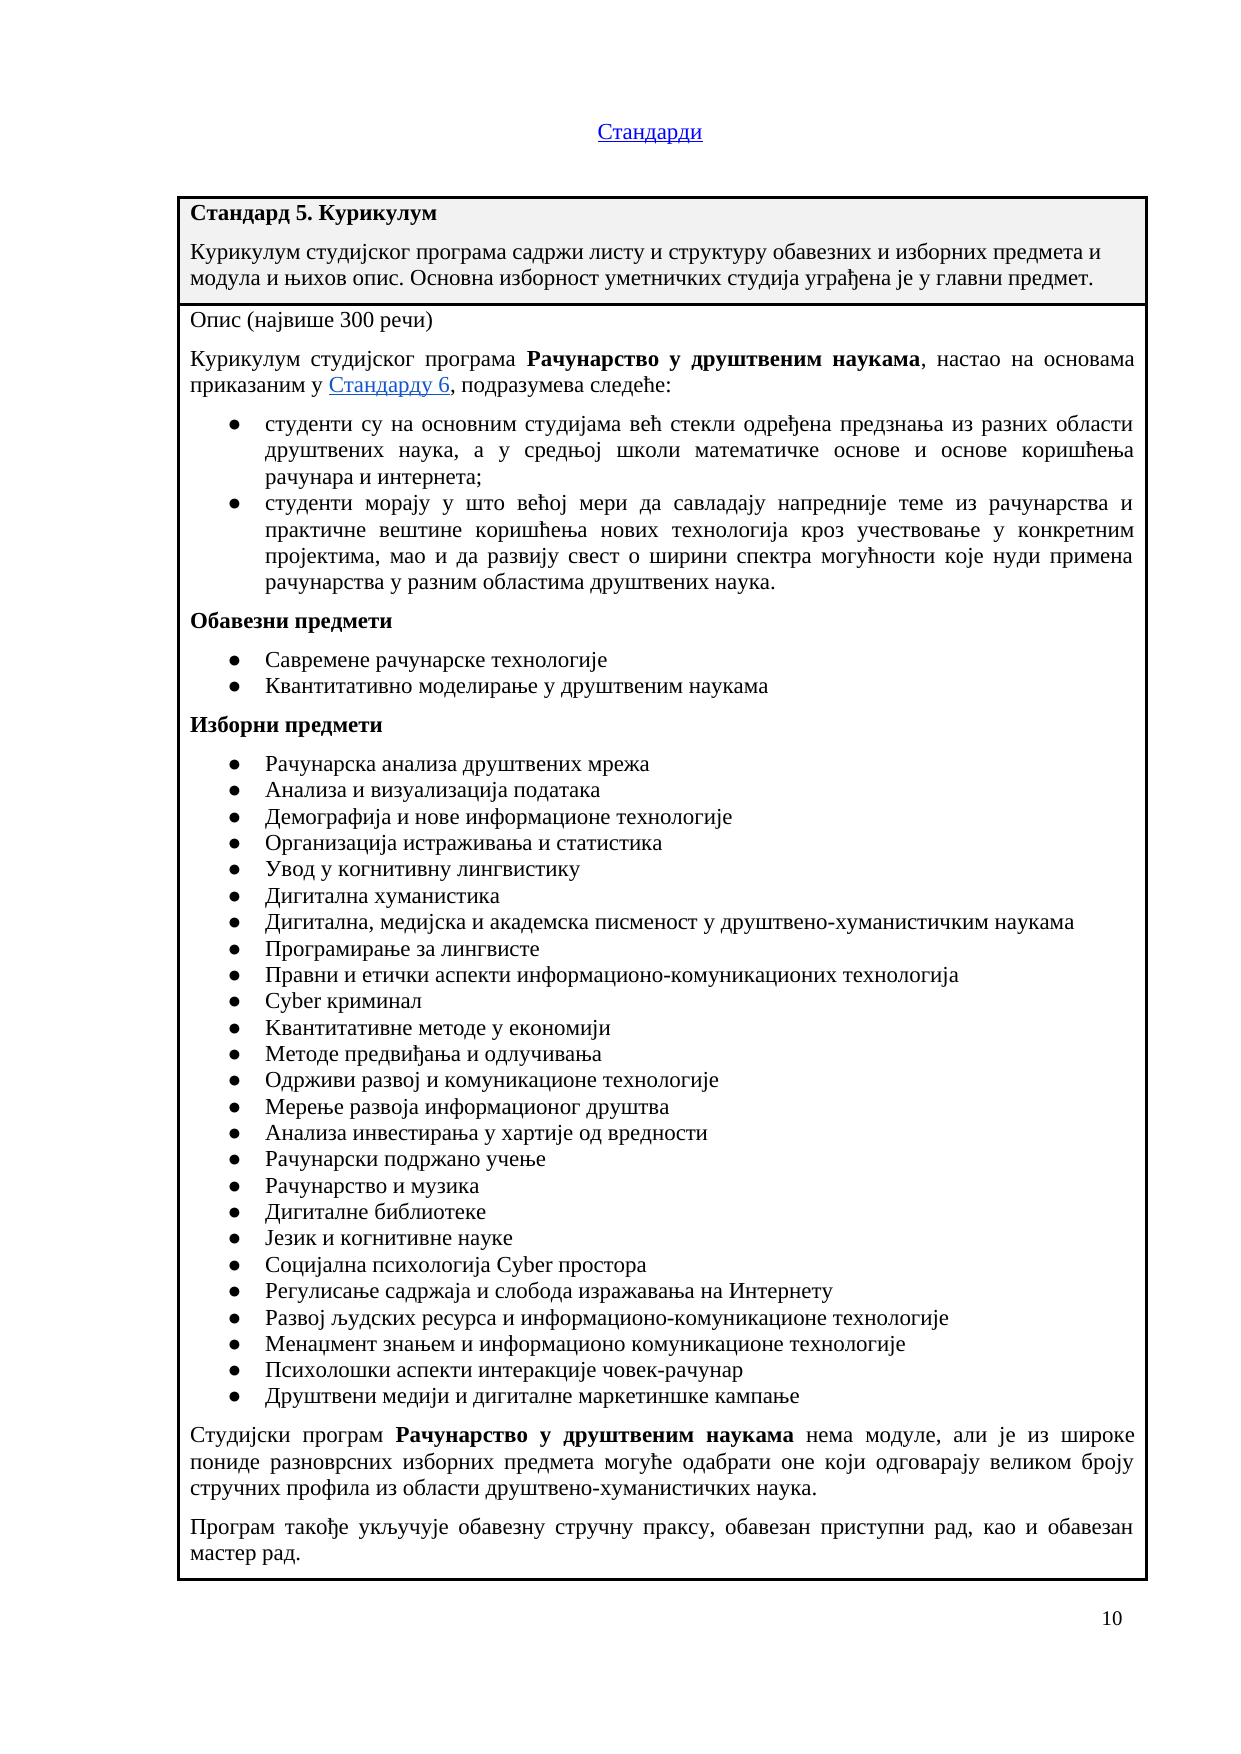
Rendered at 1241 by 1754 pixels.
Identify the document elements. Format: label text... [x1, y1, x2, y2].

text Стандарди [177, 118, 1122, 144]
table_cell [180, 306, 1145, 1578]
table_header Стандард 5. Курикулум Курикулум студијског програма садржи листу и структуру обавезних и изборних предмета и модула и њихов опис. Основна изборност уметничких студија уграђена је у главни предмет. [180, 199, 1145, 303]
